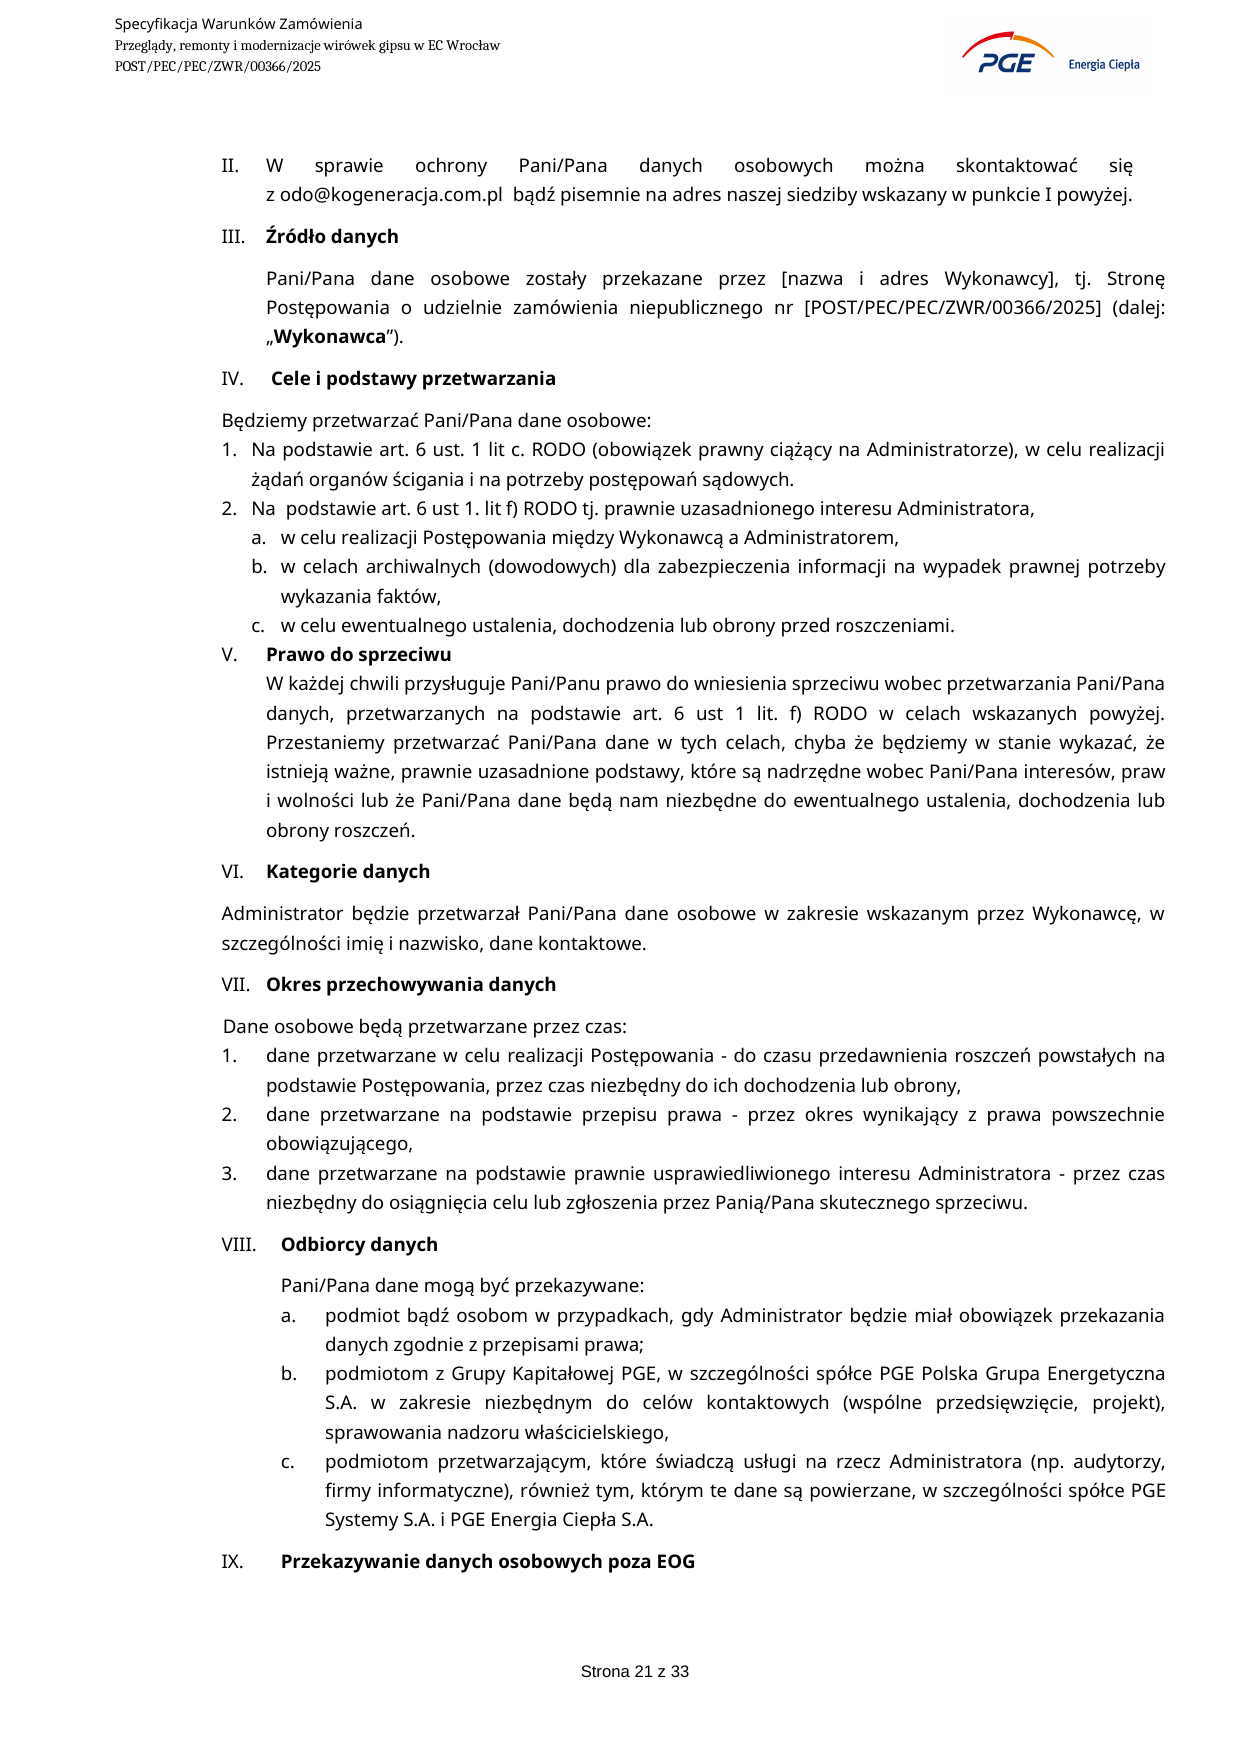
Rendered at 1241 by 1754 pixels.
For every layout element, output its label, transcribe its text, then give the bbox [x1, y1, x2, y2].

text Administrator będzie przetwarzał Pani/Pana dane osobowe w zakresie wskazanym przez Wykonawcę, w szczególności imię i nazwisko, dane kontaktowe. [221, 901, 1166, 955]
text Będziemy przetwarzać Pani/Pana dane osobowe: [221, 407, 1166, 433]
list Źródło danych [221, 223, 1166, 249]
list dane przetwarzane na podstawie przepisu prawa - przez okres wynikający z prawa powszechnie obowiązującego, [221, 1101, 1166, 1156]
picture [944, 13, 1156, 95]
text Dane osobowe będą przetwarzane przez czas: [221, 1013, 1166, 1039]
list podmiot bądź osobom w przypadkach, gdy Administrator będzie miał obowiązek przekazania danych zgodnie z przepisami prawa; [281, 1302, 1166, 1357]
list Odbiorcy danych [221, 1231, 1166, 1256]
list Kategorie danych [221, 859, 1166, 884]
list podmiotom z Grupy Kapitałowej PGE, w szczególności spółce PGE Polska Grupa Energetyczna S.A. w zakresie niezbędnym do celów kontaktowych (wspólne przedsięwzięcie, projekt), sprawowania nadzoru właścicielskiego, [281, 1360, 1166, 1444]
list Na podstawie art. 6 ust 1. lit f) RODO tj. prawnie uzasadnionego interesu Administratora, [221, 495, 1166, 521]
list dane przetwarzane w celu realizacji Postępowania - do czasu przedawnienia roszczeń powstałych na podstawie Postępowania, przez czas niezbędny do ich dochodzenia lub obrony, [221, 1043, 1166, 1097]
list Cele i podstawy przetwarzania [221, 366, 1166, 391]
list Przekazywanie danych osobowych poza EOG [221, 1548, 1166, 1574]
text Pani/Pana dane mogą być przekazywane: [281, 1273, 1166, 1298]
list podmiotom przetwarzającym, które świadczą usługi na rzecz Administratora (np. audytorzy, firmy informatyczne), również tym, którym te dane są powierzane, w szczególności spółce PGE Systemy S.A. i PGE Energia Ciepła S.A. [281, 1448, 1166, 1532]
list W sprawie ochrony Pani/Pana danych osobowych można skontaktować się z odo@kogeneracja.com.pl bądź pisemnie na adres naszej siedziby wskazany w punkcie I powyżej. [221, 152, 1166, 207]
list w celu realizacji Postępowania między Wykonawcą a Administratorem, [251, 524, 1166, 550]
list w celach archiwalnych (dowodowych) dla zabezpieczenia informacji na wypadek prawnej potrzeby wykazania faktów, [251, 554, 1166, 608]
list Okres przechowywania danych [221, 972, 1166, 997]
list dane przetwarzane na podstawie prawnie usprawiedliwionego interesu Administratora - przez czas niezbędny do osiągnięcia celu lub zgłoszenia przez Panią/Pana skutecznego sprzeciwu. [221, 1160, 1166, 1214]
text W każdej chwili przysługuje Pani/Panu prawo do wniesienia sprzeciwu wobec przetwarzania Pani/Pana danych, przetwarzanych na podstawie art. 6 ust 1 lit. f) RODO w celach wskazanych powyżej. Przestaniemy przetwarzać Pani/Pana dane w tych celach, chyba że będziemy w stanie wykazać, że istnieją ważne, prawnie uzasadnione podstawy, które są nadrzędne wobec Pani/Pana interesów, praw i wolności lub że Pani/Pana dane będą nam niezbędne do ewentualnego ustalenia, dochodzenia lub obrony roszczeń. [266, 671, 1166, 843]
text Pani/Pana dane osobowe zostały przekazane przez [nazwa i adres Wykonawcy], tj. Stronę Postępowania o udzielnie zamówienia niepublicznego nr [POST/PEC/PEC/ZWR/00366/2025] (dalej: „Wykonawca”). [266, 265, 1166, 349]
list Na podstawie art. 6 ust. 1 lit c. RODO (obowiązek prawny ciążący na Administratorze), w celu realizacji żądań organów ścigania i na potrzeby postępowań sądowych. [221, 437, 1166, 491]
list Prawo do sprzeciwu [221, 641, 1166, 667]
list w celu ewentualnego ustalenia, dochodzenia lub obrony przed roszczeniami. [251, 612, 1166, 638]
